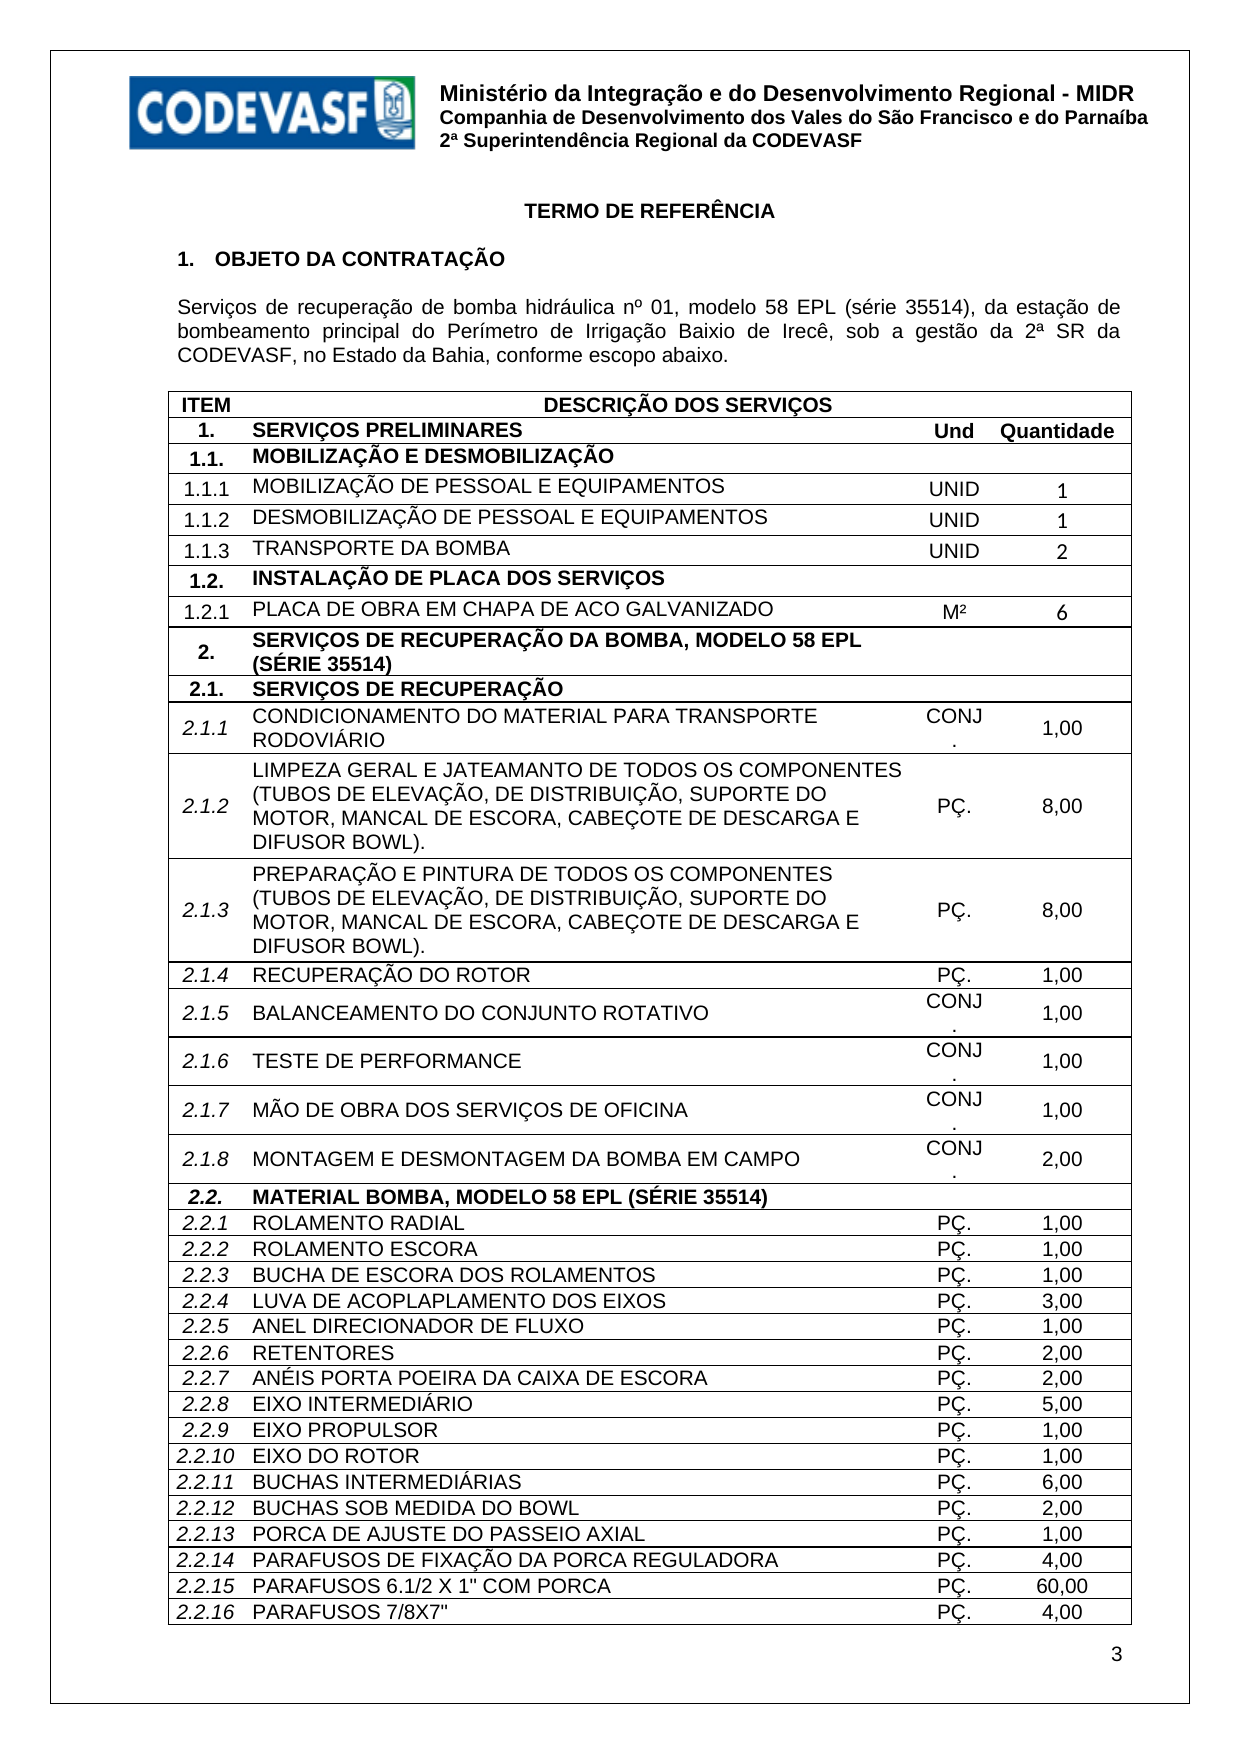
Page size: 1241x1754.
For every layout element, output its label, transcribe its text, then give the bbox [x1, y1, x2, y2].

table_cell 2.2.9 [169, 1418, 245, 1443]
table_cell MÃO DE OBRA DOS SERVIÇOS DE OFICINA [245, 1086, 916, 1134]
table_cell 2.1.5 [169, 989, 245, 1036]
table_cell 2.2.2 [169, 1236, 245, 1261]
table_cell 2,00 [993, 1496, 1131, 1520]
table_cell PÇ. [916, 859, 993, 961]
table_cell [916, 628, 993, 675]
table_cell 1,00 [993, 1086, 1131, 1134]
table_cell 2.1.3 [169, 859, 245, 961]
table_cell M² [916, 597, 993, 626]
table_cell 1,00 [993, 1038, 1131, 1085]
table_cell [993, 1184, 1131, 1209]
table_cell 1,00 [993, 963, 1131, 987]
table_cell 2.2.5 [169, 1314, 245, 1339]
table_cell 2.1.1 [169, 703, 245, 753]
table_cell 8,00 [993, 859, 1131, 961]
table_cell 1,00 [993, 1236, 1131, 1261]
table_cell 2. [169, 628, 245, 675]
table_header ITEM [169, 392, 245, 417]
table_cell SERVIÇOS PRELIMINARES [245, 418, 916, 443]
table_cell 6 [993, 597, 1131, 626]
table_cell 3,00 [993, 1288, 1131, 1313]
table_cell 2.2. [169, 1184, 245, 1209]
table_cell PÇ. [916, 1340, 993, 1365]
table_cell 1,00 [993, 1262, 1131, 1287]
text TERMO DE REFERÊNCIA [177, 199, 1122, 223]
table_cell 2.2.4 [169, 1288, 245, 1313]
table_cell BUCHA DE ESCORA DOS ROLAMENTOS [245, 1262, 916, 1287]
table_cell PÇ. [916, 1573, 993, 1598]
table_cell 1,00 [993, 1210, 1131, 1235]
table_cell 60,00 [993, 1573, 1131, 1598]
table_cell EIXO PROPULSOR [245, 1418, 916, 1443]
table_cell 2,00 [993, 1135, 1131, 1183]
table_cell 2.2.13 [169, 1521, 245, 1546]
table_cell BUCHAS SOB MEDIDA DO BOWL [245, 1496, 916, 1520]
table_cell PÇ. [916, 1548, 993, 1572]
table_cell MOBILIZAÇÃO E DESMOBILIZAÇÃO [245, 444, 916, 473]
table_cell [993, 566, 1131, 596]
table_cell 2 [993, 536, 1131, 565]
table_cell PLACA DE OBRA EM CHAPA DE ACO GALVANIZADO [245, 597, 916, 626]
table_cell 2.2.16 [169, 1599, 245, 1624]
table_cell 1,00 [993, 1521, 1131, 1546]
table_cell RECUPERAÇÃO DO ROTOR [245, 963, 916, 987]
table_cell 2.2.10 [169, 1444, 245, 1468]
table_cell PÇ. [916, 1599, 993, 1624]
table_cell 4,00 [993, 1548, 1131, 1572]
table_cell ROLAMENTO RADIAL [245, 1210, 916, 1235]
table_cell 1,00 [993, 989, 1131, 1036]
table_cell 4,00 [993, 1599, 1131, 1624]
table_cell RETENTORES [245, 1340, 916, 1365]
table_cell 2.1.4 [169, 963, 245, 987]
table_cell 2.2.15 [169, 1573, 245, 1598]
table_cell Und [916, 418, 993, 443]
table_cell PÇ. [916, 1210, 993, 1235]
table_cell EIXO INTERMEDIÁRIO [245, 1392, 916, 1417]
table_cell UNID [916, 536, 993, 565]
table_cell BUCHAS INTERMEDIÁRIAS [245, 1470, 916, 1494]
table_cell UNID [916, 474, 993, 504]
table_cell CONJ. [916, 1086, 993, 1134]
table_cell 2.2.12 [169, 1496, 245, 1520]
table_cell 2.2.1 [169, 1210, 245, 1235]
table_cell PÇ. [916, 1496, 993, 1520]
table_cell CONDICIONAMENTO DO MATERIAL PARA TRANSPORTE RODOVIÁRIO [245, 703, 916, 753]
table_cell SERVIÇOS DE RECUPERAÇÃO [245, 676, 916, 701]
table_cell 1.1.2 [169, 505, 245, 534]
table_cell 2.2.14 [169, 1548, 245, 1572]
table_cell 1.2. [169, 566, 245, 596]
table_cell EIXO DO ROTOR [245, 1444, 916, 1468]
table_cell TESTE DE PERFORMANCE [245, 1038, 916, 1085]
table_cell PÇ. [916, 1392, 993, 1417]
table_cell PÇ. [916, 963, 993, 987]
table_cell 2.2.8 [169, 1392, 245, 1417]
table_cell 2.2.3 [169, 1262, 245, 1287]
table_cell 1.2.1 [169, 597, 245, 626]
table_cell 1,00 [993, 1314, 1131, 1339]
subtitle OBJETO DA CONTRATAÇÃO [177, 247, 1122, 271]
table_cell PÇ. [916, 1444, 993, 1468]
table_cell CONJ. [916, 989, 993, 1036]
text Serviços de recuperação de bomba hidráulica nº 01, modelo 58 EPL (série 35514), da estação de bombeamento principal do Perímetro de Irrigação Baixio de Irecê, sob a gestão da 2ª SR da CODEVASF, no Estado da Bahia, conforme escopo abaixo. [177, 295, 1122, 367]
table_cell 2.1.8 [169, 1135, 245, 1183]
table_cell CONJ. [916, 703, 993, 753]
table_cell [916, 566, 993, 596]
table_cell PÇ. [916, 1236, 993, 1261]
picture [129, 76, 417, 152]
table_cell DESMOBILIZAÇÃO DE PESSOAL E EQUIPAMENTOS [245, 505, 916, 534]
table_cell ANEL DIRECIONADOR DE FLUXO [245, 1314, 916, 1339]
table_cell 6,00 [993, 1470, 1131, 1494]
table_cell PORCA DE AJUSTE DO PASSEIO AXIAL [245, 1521, 916, 1546]
table_cell 2.2.6 [169, 1340, 245, 1365]
table_cell 5,00 [993, 1392, 1131, 1417]
table_cell LUVA DE ACOPLAPLAMENTO DOS EIXOS [245, 1288, 916, 1313]
table_cell 1 [993, 505, 1131, 534]
table_cell PÇ. [916, 754, 993, 857]
table_cell MONTAGEM E DESMONTAGEM DA BOMBA EM CAMPO [245, 1135, 916, 1183]
table_cell PÇ. [916, 1470, 993, 1494]
table_cell 2.1.2 [169, 754, 245, 857]
table_cell PÇ. [916, 1288, 993, 1313]
table_cell 1. [169, 418, 245, 443]
table_cell PARAFUSOS DE FIXAÇÃO DA PORCA REGULADORA [245, 1548, 916, 1572]
table_cell 2.1. [169, 676, 245, 701]
table_cell 1.1.3 [169, 536, 245, 565]
table_cell PÇ. [916, 1366, 993, 1391]
table_cell 1.1.1 [169, 474, 245, 504]
table_cell CONJ. [916, 1038, 993, 1085]
table_cell 2.1.6 [169, 1038, 245, 1085]
table_cell PREPARAÇÃO E PINTURA DE TODOS OS COMPONENTES (TUBOS DE ELEVAÇÃO, DE DISTRIBUIÇÃO, SUPORTE DO MOTOR, MANCAL DE ESCORA, CABEÇOTE DE DESCARGA E DIFUSOR BOWL). [245, 859, 916, 961]
table_cell PÇ. [916, 1521, 993, 1546]
table_cell 2,00 [993, 1340, 1131, 1365]
table_cell PARAFUSOS 6.1/2 X 1" COM PORCA [245, 1573, 916, 1598]
table_cell 8,00 [993, 754, 1131, 857]
table_cell PARAFUSOS 7/8X7" [245, 1599, 916, 1624]
table_cell LIMPEZA GERAL E JATEAMANTO DE TODOS OS COMPONENTES (TUBOS DE ELEVAÇÃO, DE DISTRIBUIÇÃO, SUPORTE DO MOTOR, MANCAL DE ESCORA, CABEÇOTE DE DESCARGA E DIFUSOR BOWL). [245, 754, 916, 857]
table_cell BALANCEAMENTO DO CONJUNTO ROTATIVO [245, 989, 916, 1036]
table_cell 1,00 [993, 1444, 1131, 1468]
table_cell 2.1.7 [169, 1086, 245, 1134]
table_cell ANÉIS PORTA POEIRA DA CAIXA DE ESCORA [245, 1366, 916, 1391]
table_cell SERVIÇOS DE RECUPERAÇÃO DA BOMBA, MODELO 58 EPL (SÉRIE 35514) [245, 628, 916, 675]
table_cell 1 [993, 474, 1131, 504]
table_cell 2,00 [993, 1366, 1131, 1391]
table_cell [993, 444, 1131, 473]
table_cell Quantidade [993, 418, 1131, 443]
table_cell UNID [916, 505, 993, 534]
table_cell [993, 628, 1131, 675]
table_cell [993, 676, 1131, 701]
table_cell [916, 444, 993, 473]
table_cell CONJ. [916, 1135, 993, 1183]
table_cell 2.2.11 [169, 1470, 245, 1494]
table_cell MOBILIZAÇÃO DE PESSOAL E EQUIPAMENTOS [245, 474, 916, 504]
table_cell PÇ. [916, 1314, 993, 1339]
table_cell INSTALAÇÃO DE PLACA DOS SERVIÇOS [245, 566, 916, 596]
table_cell [916, 1184, 993, 1209]
table_cell [916, 676, 993, 701]
table_cell ROLAMENTO ESCORA [245, 1236, 916, 1261]
table_cell PÇ. [916, 1262, 993, 1287]
table_cell 1,00 [993, 703, 1131, 753]
table_cell 2.2.7 [169, 1366, 245, 1391]
table_cell MATERIAL BOMBA, MODELO 58 EPL (SÉRIE 35514) [245, 1184, 916, 1209]
table_cell PÇ. [916, 1418, 993, 1443]
table_cell 1.1. [169, 444, 245, 473]
table_cell TRANSPORTE DA BOMBA [245, 536, 916, 565]
table_cell 1,00 [993, 1418, 1131, 1443]
table_header DESCRIÇÃO DOS SERVIÇOS [245, 392, 1131, 417]
